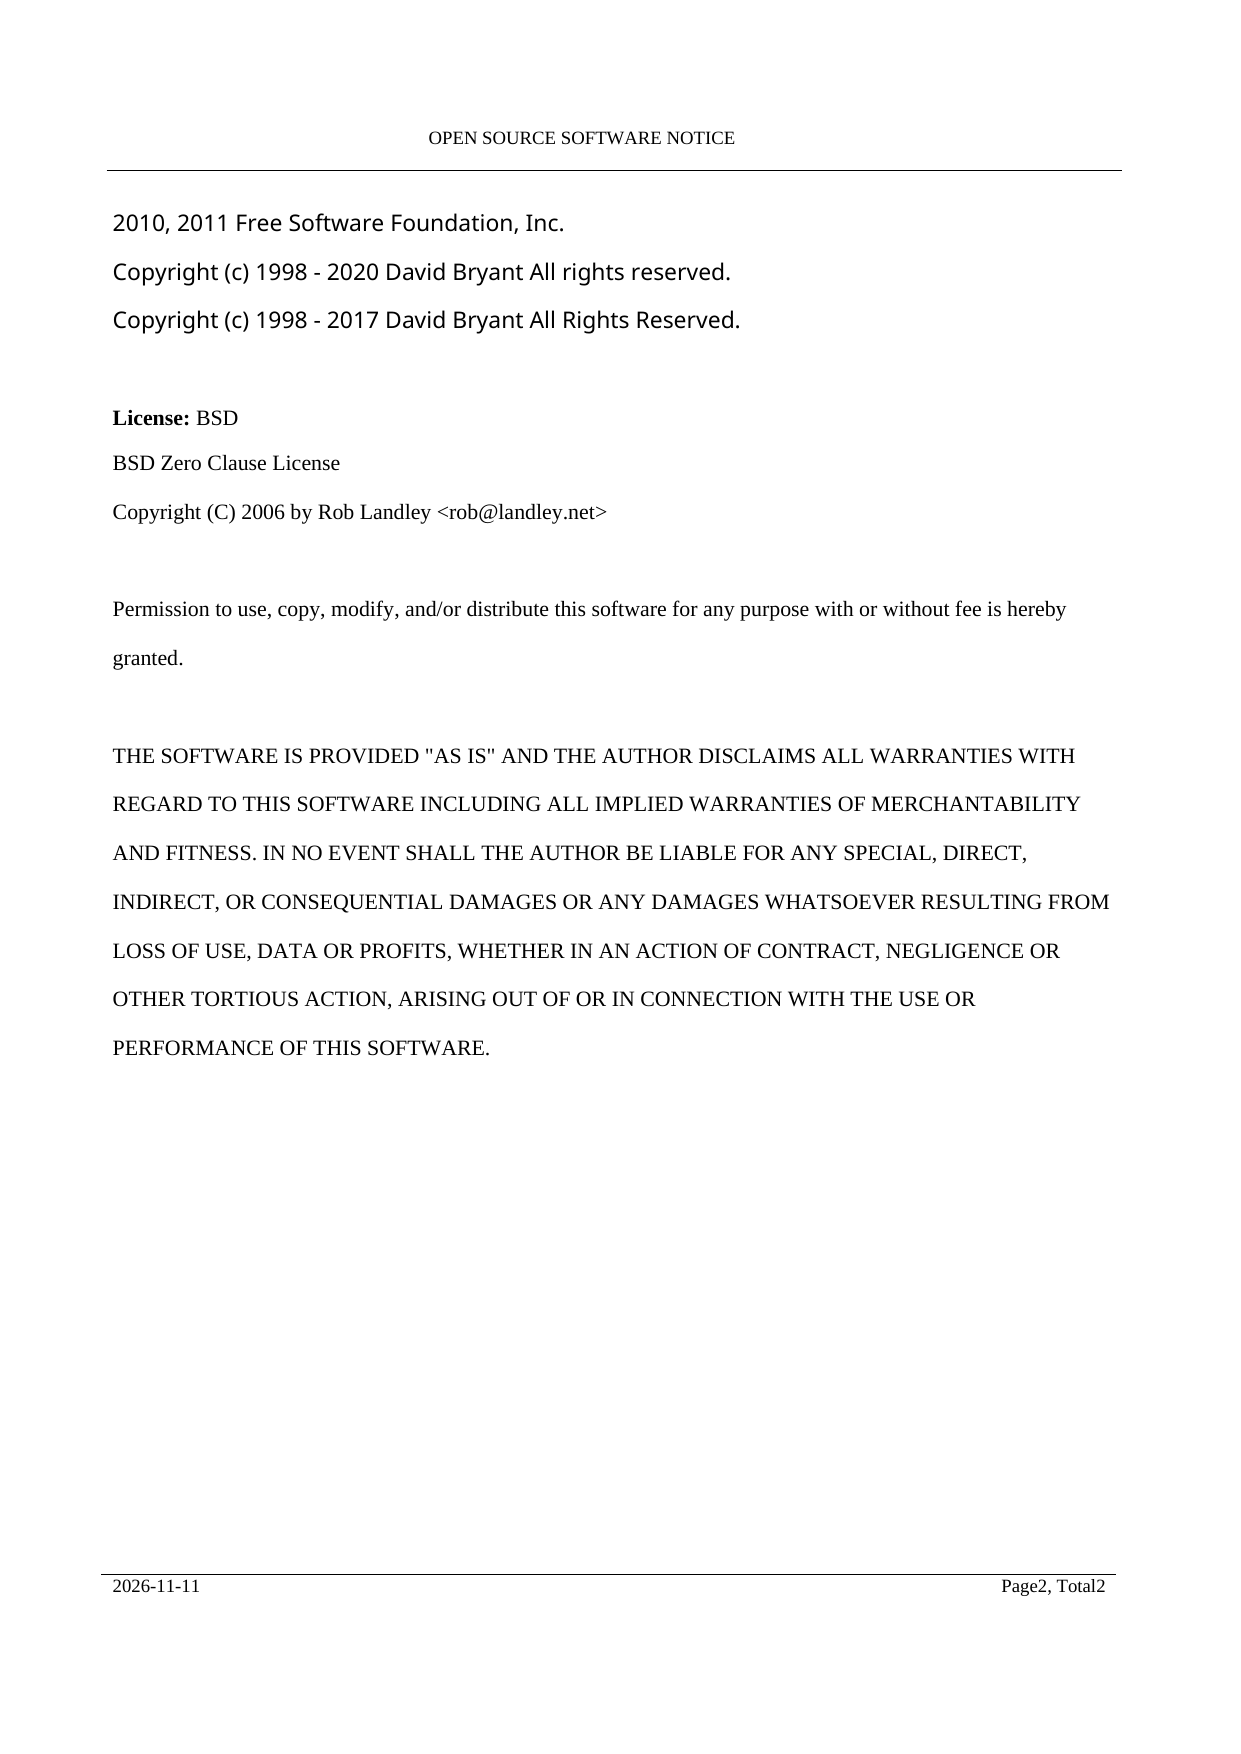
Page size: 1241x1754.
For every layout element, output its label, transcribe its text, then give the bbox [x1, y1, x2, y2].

text License: BSD [112, 401, 1128, 434]
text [112, 206, 1128, 385]
text BSD Zero Clause License Copyright (C) 2006 by Rob Landley <rob@landley.net> Permission to use, copy, modify, and/or distribute this software for any purpose with or without fee is hereby granted. THE SOFTWARE IS PROVIDED "AS IS" AND THE AUTHOR DISCLAIMS ALL WARRANTIES WITH REGARD TO THIS SOFTWARE INCLUDING ALL IMPLIED WARRANTIES OF MERCHANTABILITY AND FITNESS. IN NO EVENT SHALL THE AUTHOR BE LIABLE FOR ANY SPECIAL, DIRECT, INDIRECT, OR CONSEQUENTIAL DAMAGES OR ANY DAMAGES WHATSOEVER RESULTING FROM LOSS OF USE, DATA OR PROFITS, WHETHER IN AN ACTION OF CONTRACT, NEGLIGENCE OR OTHER TORTIOUS ACTION, ARISING OUT OF OR IN CONNECTION WITH THE USE OR PERFORMANCE OF THIS SOFTWARE. [112, 446, 1128, 1113]
